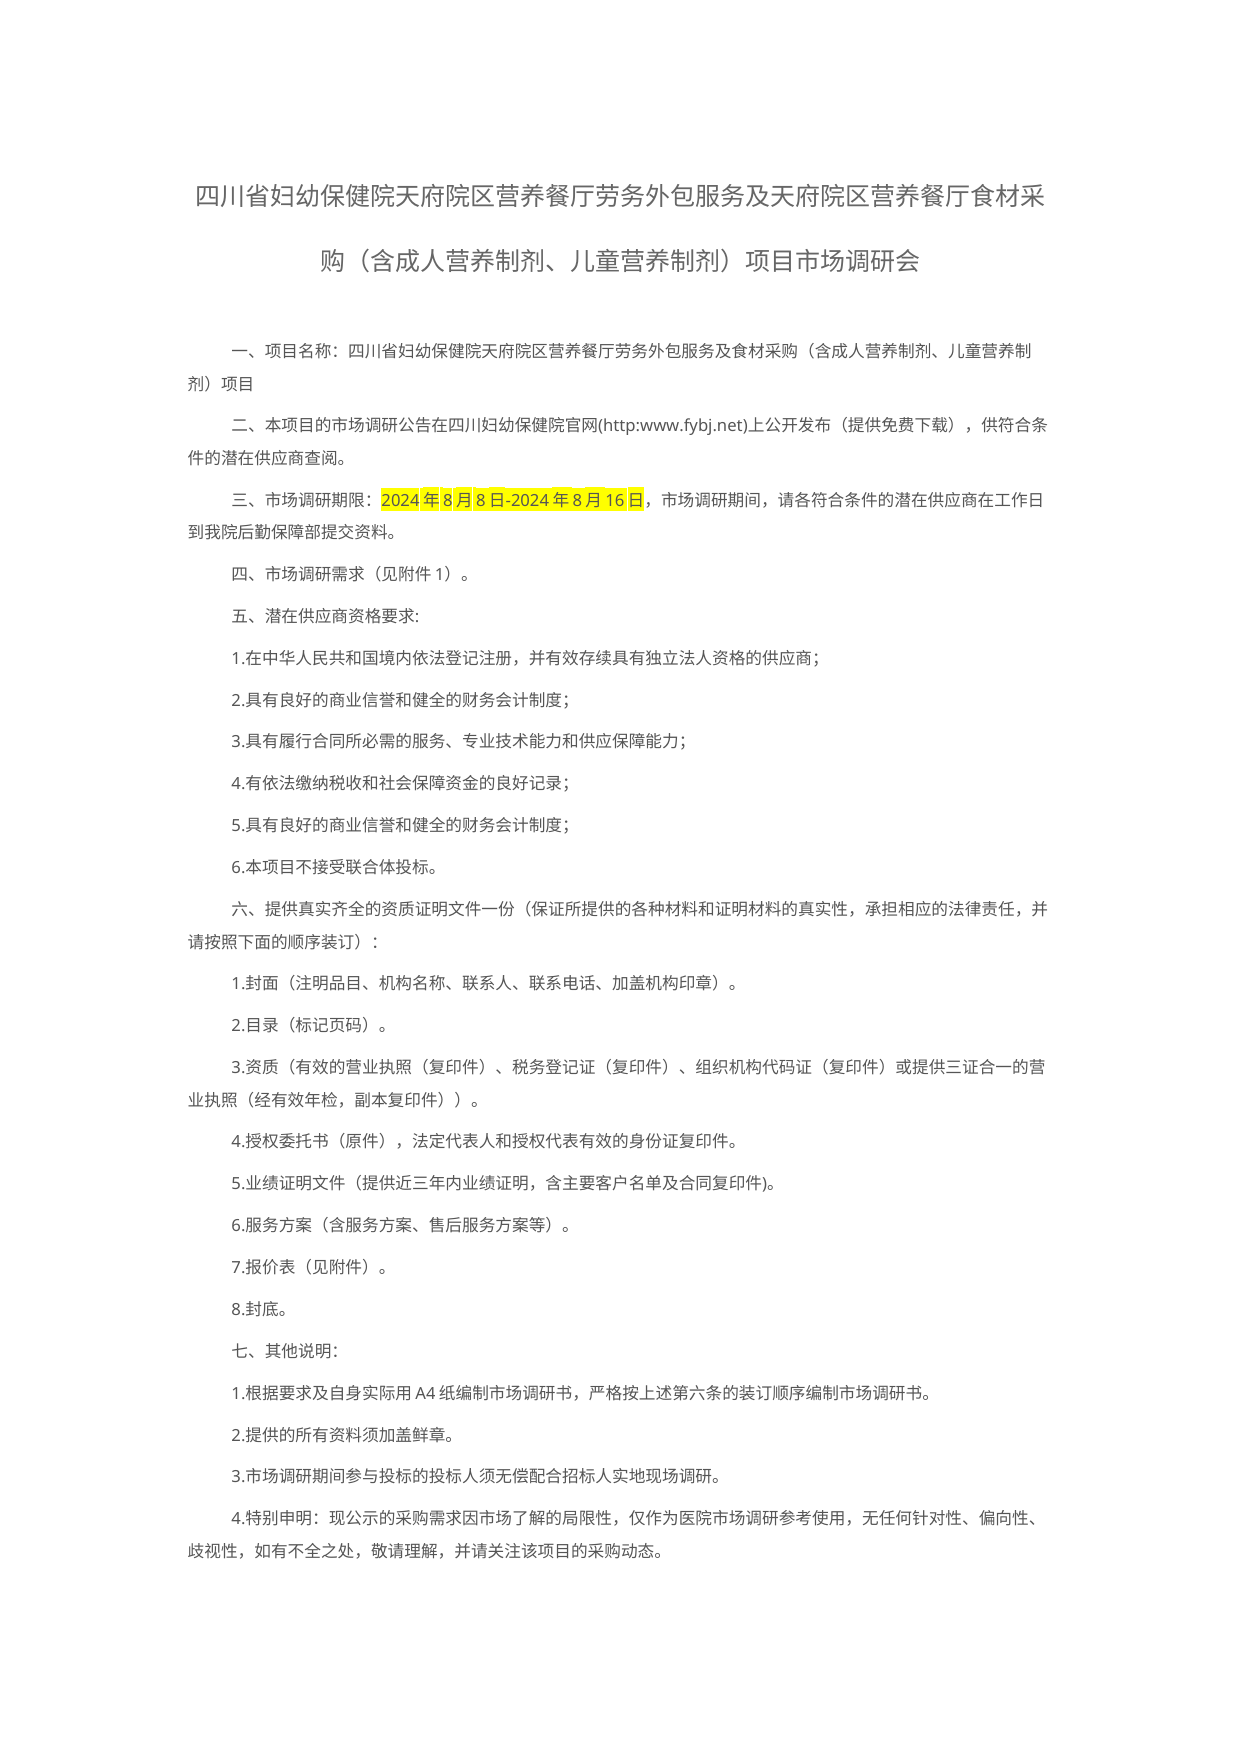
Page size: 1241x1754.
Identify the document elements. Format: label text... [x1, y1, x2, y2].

text 1.封面（注明品目、机构名称、联系人、联系电话、加盖机构印章）。 [187, 966, 1053, 999]
text 4.有依法缴纳税收和社会保障资金的良好记录； [187, 766, 1053, 799]
text 三、市场调研期限：2024年8月8日-2024年8月16日，市场调研期间，请各符合条件的潜在供应商在工作日到我院后勤保障部提交资料。 [187, 483, 1053, 548]
text 8.封底。 [187, 1292, 1053, 1324]
text 2.具有良好的商业信誉和健全的财务会计制度； [187, 683, 1053, 715]
text 四、市场调研需求（见附件1）。 [187, 557, 1053, 589]
text 6.本项目不接受联合体投标。 [187, 850, 1053, 883]
text 4.特别申明：现公示的采购需求因市场了解的局限性，仅作为医院市场调研参考使用，无任何针对性、偏向性、歧视性，如有不全之处，敬请理解，并请关注该项目的采购动态。 [187, 1501, 1053, 1566]
text 1.在中华人民共和国境内依法登记注册，并有效存续具有独立法人资格的供应商； [187, 641, 1053, 673]
text 二、本项目的市场调研公告在四川妇幼保健院官网(http:www.fybj.net)上公开发布（提供免费下载），供符合条件的潜在供应商查阅。 [187, 408, 1053, 473]
text 2.目录（标记页码）。 [187, 1008, 1053, 1041]
text 5.业绩证明文件（提供近三年内业绩证明，含主要客户名单及合同复印件)。 [187, 1166, 1053, 1199]
text 4.授权委托书（原件），法定代表人和授权代表有效的身份证复印件。 [187, 1124, 1053, 1157]
text 3.具有履行合同所必需的服务、专业技术能力和供应保障能力； [187, 724, 1053, 757]
subtitle 四川省妇幼保健院天府院区营养餐厅劳务外包服务及天府院区营养餐厅食材采购（含成人营养制剂、儿童营养制剂）项目市场调研会 [187, 162, 1053, 292]
text 一、项目名称：四川省妇幼保健院天府院区营养餐厅劳务外包服务及食材采购（含成人营养制剂、儿童营养制剂）项目 [187, 334, 1053, 399]
text 7.报价表（见附件）。 [187, 1250, 1053, 1283]
text 5.具有良好的商业信誉和健全的财务会计制度； [187, 808, 1053, 841]
text 3.资质（有效的营业执照（复印件）、税务登记证（复印件）、组织机构代码证（复印件）或提供三证合一的营业执照（经有效年检，副本复印件））。 [187, 1050, 1053, 1115]
text 六、提供真实齐全的资质证明文件一份（保证所提供的各种材料和证明材料的真实性，承担相应的法律责任，并请按照下面的顺序装订）： [187, 892, 1053, 957]
text 五、潜在供应商资格要求: [187, 599, 1053, 631]
text 6.服务方案（含服务方案、售后服务方案等）。 [187, 1208, 1053, 1241]
text 1.根据要求及自身实际用A4纸编制市场调研书，严格按上述第六条的装订顺序编制市场调研书。 [187, 1376, 1053, 1408]
text 3.市场调研期间参与投标的投标人须无偿配合招标人实地现场调研。 [187, 1459, 1053, 1492]
text 2.提供的所有资料须加盖鲜章。 [187, 1418, 1053, 1450]
text 七、其他说明： [187, 1334, 1053, 1366]
